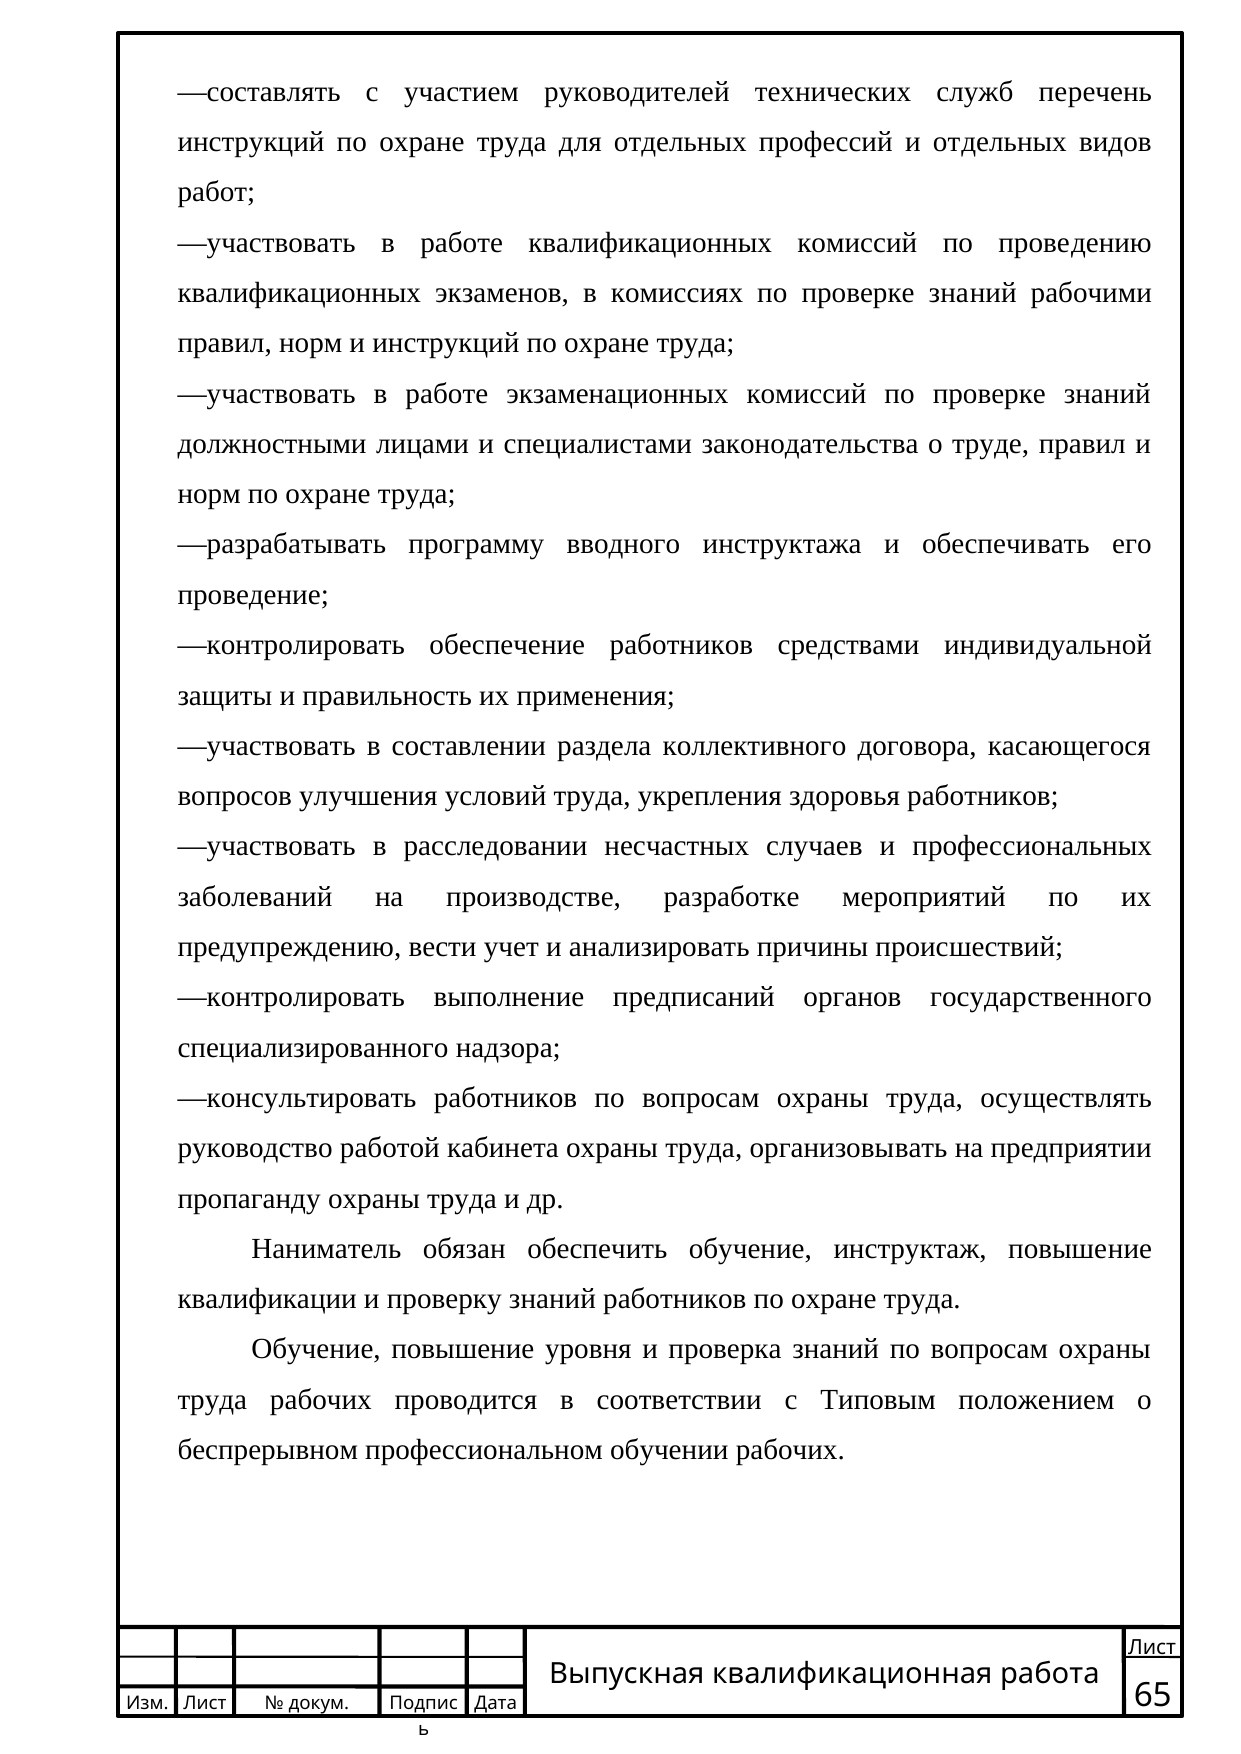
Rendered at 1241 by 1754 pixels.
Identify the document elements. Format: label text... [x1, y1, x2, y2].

text —контролировать обеспечение работников средствами индивидуальной защиты и правильность их применения; [177, 627, 1152, 711]
text Наниматель обязан обеспечить обучение, инструктаж, повышение квалификации и проверку знаний работников по охране труда. [177, 1231, 1152, 1315]
text —участвовать в работе квалификационных комиссий по проведению квалификационных экзаменов, в комиссиях по проверке знаний рабочими правил, норм и инструкций по охране труда; [177, 225, 1152, 359]
text —консультировать работников по вопросам охраны труда, осуществлять руководство работой кабинета охраны труда, организовывать на предприятии пропаганду охраны труда и др. [177, 1080, 1152, 1214]
text —участвовать в расследовании несчастных случаев и профессиональных заболеваний на производстве, разработке мероприятий по их предупреждению, вести учет и анализировать причины происшествий; [177, 828, 1152, 963]
text —разрабатывать программу вводного инструктажа и обеспечивать его проведение; [177, 527, 1152, 611]
text —участвовать в составлении раздела коллективного договора, касающегося вопросов улучшения условий труда, укрепления здоровья работников; [177, 728, 1152, 812]
text —контролировать выполнение предписаний органов государственного специализированного надзора; [177, 979, 1152, 1063]
text Обучение, повышение уровня и проверка знаний по вопросам охраны труда рабочих проводится в соответствии с Типовым положением о беспрерывном профессиональном обучении рабочих. [177, 1332, 1152, 1466]
text —участвовать в работе экзаменационных комиссий по проверке знаний должностными лицами и специалистами законодательства о труде, правил и норм по охране труда; [177, 376, 1152, 510]
text —составлять с участием руководителей технических служб перечень инструкций по охране труда для отдельных профессий и отдельных видов работ; [177, 74, 1152, 208]
